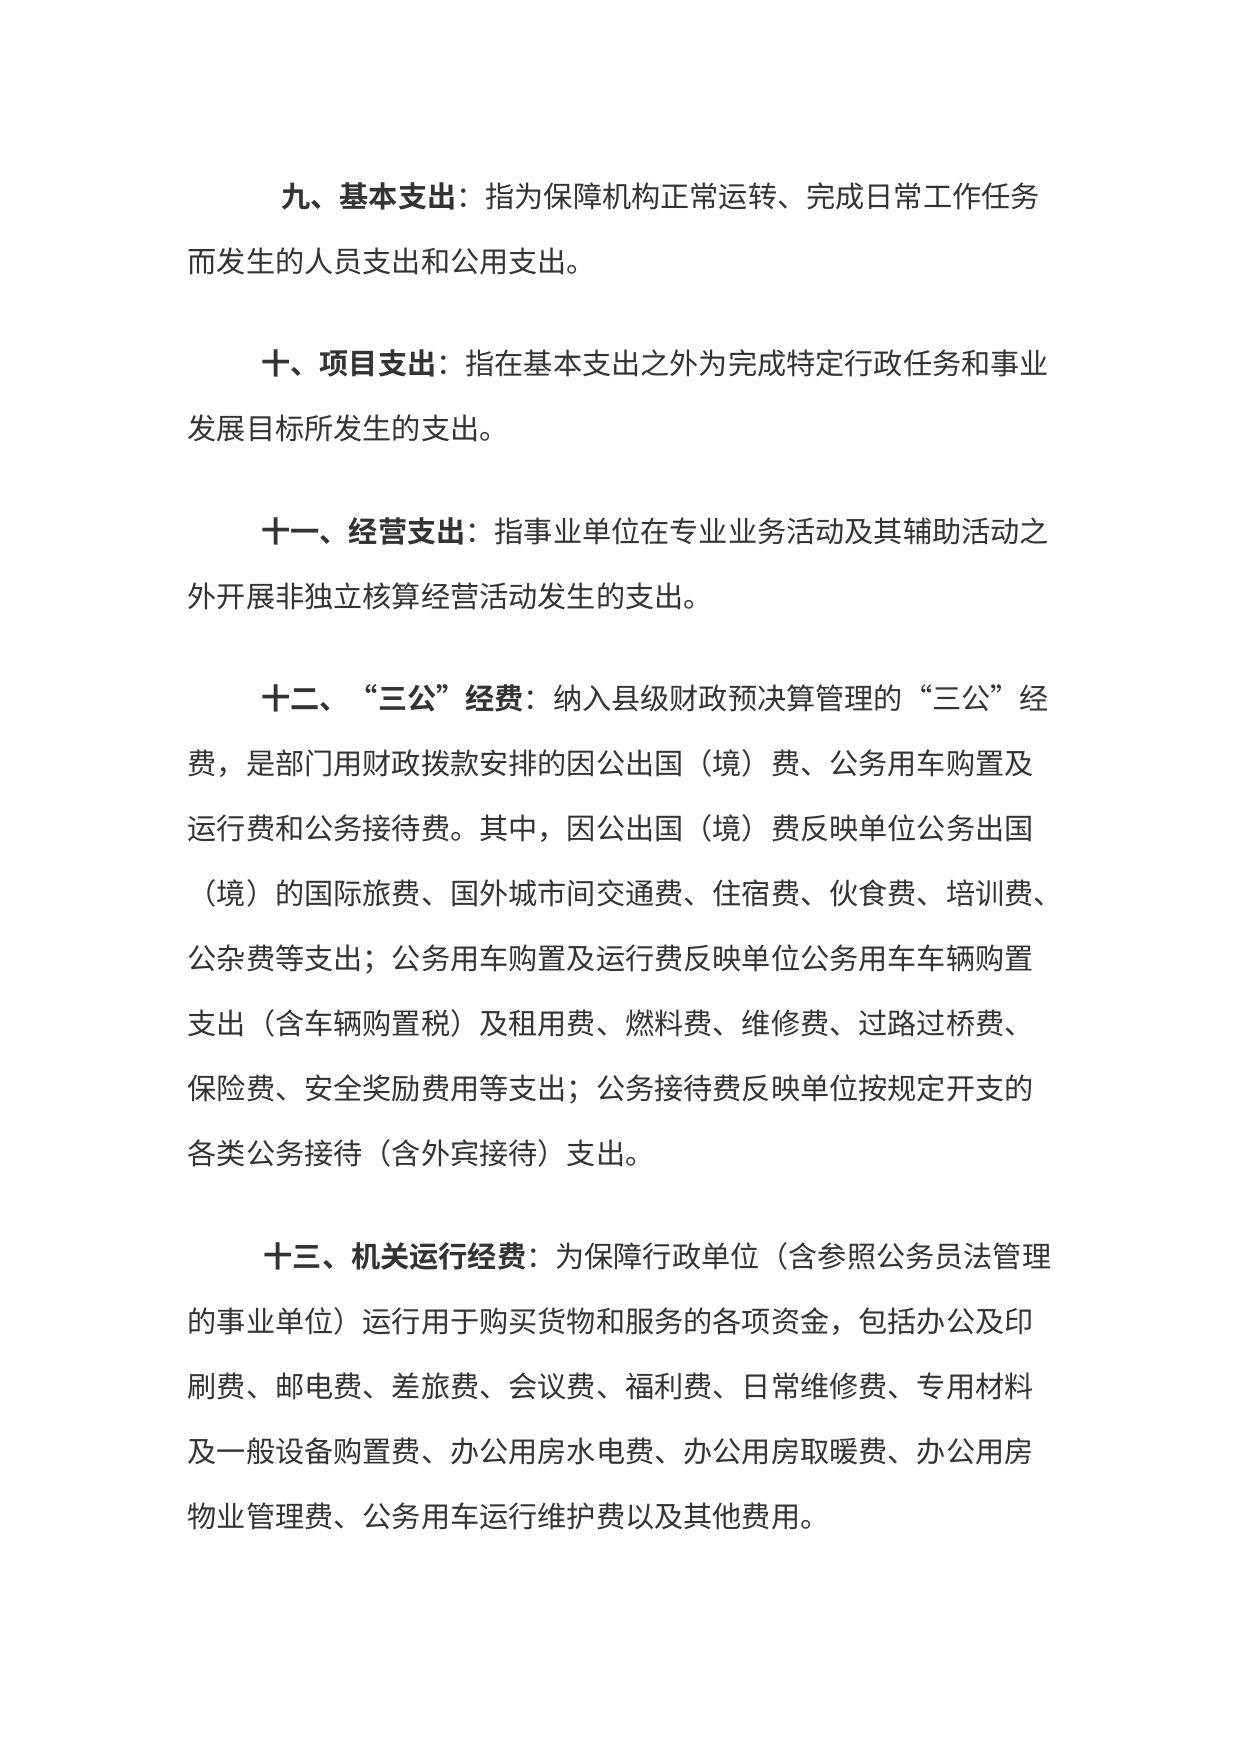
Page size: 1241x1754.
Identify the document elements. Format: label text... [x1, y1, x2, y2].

text 十三、机关运行经费：为保障行政单位（含参照公务员法管理的事业单位）运行用于购买货物和服务的各项资金，包括办公及印刷费、邮电费、差旅费、会议费、福利费、日常维修费、专用材料及一般设备购置费、办公用房水电费、办公用房取暖费、办公用房物业管理费、公务用车运行维护费以及其他费用。 [187, 1222, 1053, 1547]
text 九、基本支出：指为保障机构正常运转、完成日常工作任务而发生的人员支出和公用支出。 [187, 162, 1053, 292]
text 十二、“三公”经费：纳入县级财政预决算管理的“三公”经费，是部门用财政拨款安排的因公出国（境）费、公务用车购置及运行费和公务接待费。其中，因公出国（境）费反映单位公务出国（境）的国际旅费、国外城市间交通费、住宿费、伙食费、培训费、公杂费等支出；公务用车购置及运行费反映单位公务用车车辆购置支出（含车辆购置税）及租用费、燃料费、维修费、过路过桥费、保险费、安全奖励费用等支出；公务接待费反映单位按规定开支的各类公务接待（含外宾接待）支出。 [187, 664, 1053, 1184]
text 十、项目支出：指在基本支出之外为完成特定行政任务和事业发展目标所发生的支出。 [187, 329, 1053, 459]
text 十一、经营支出：指事业单位在专业业务活动及其辅助活动之外开展非独立核算经营活动发生的支出。 [187, 497, 1053, 627]
